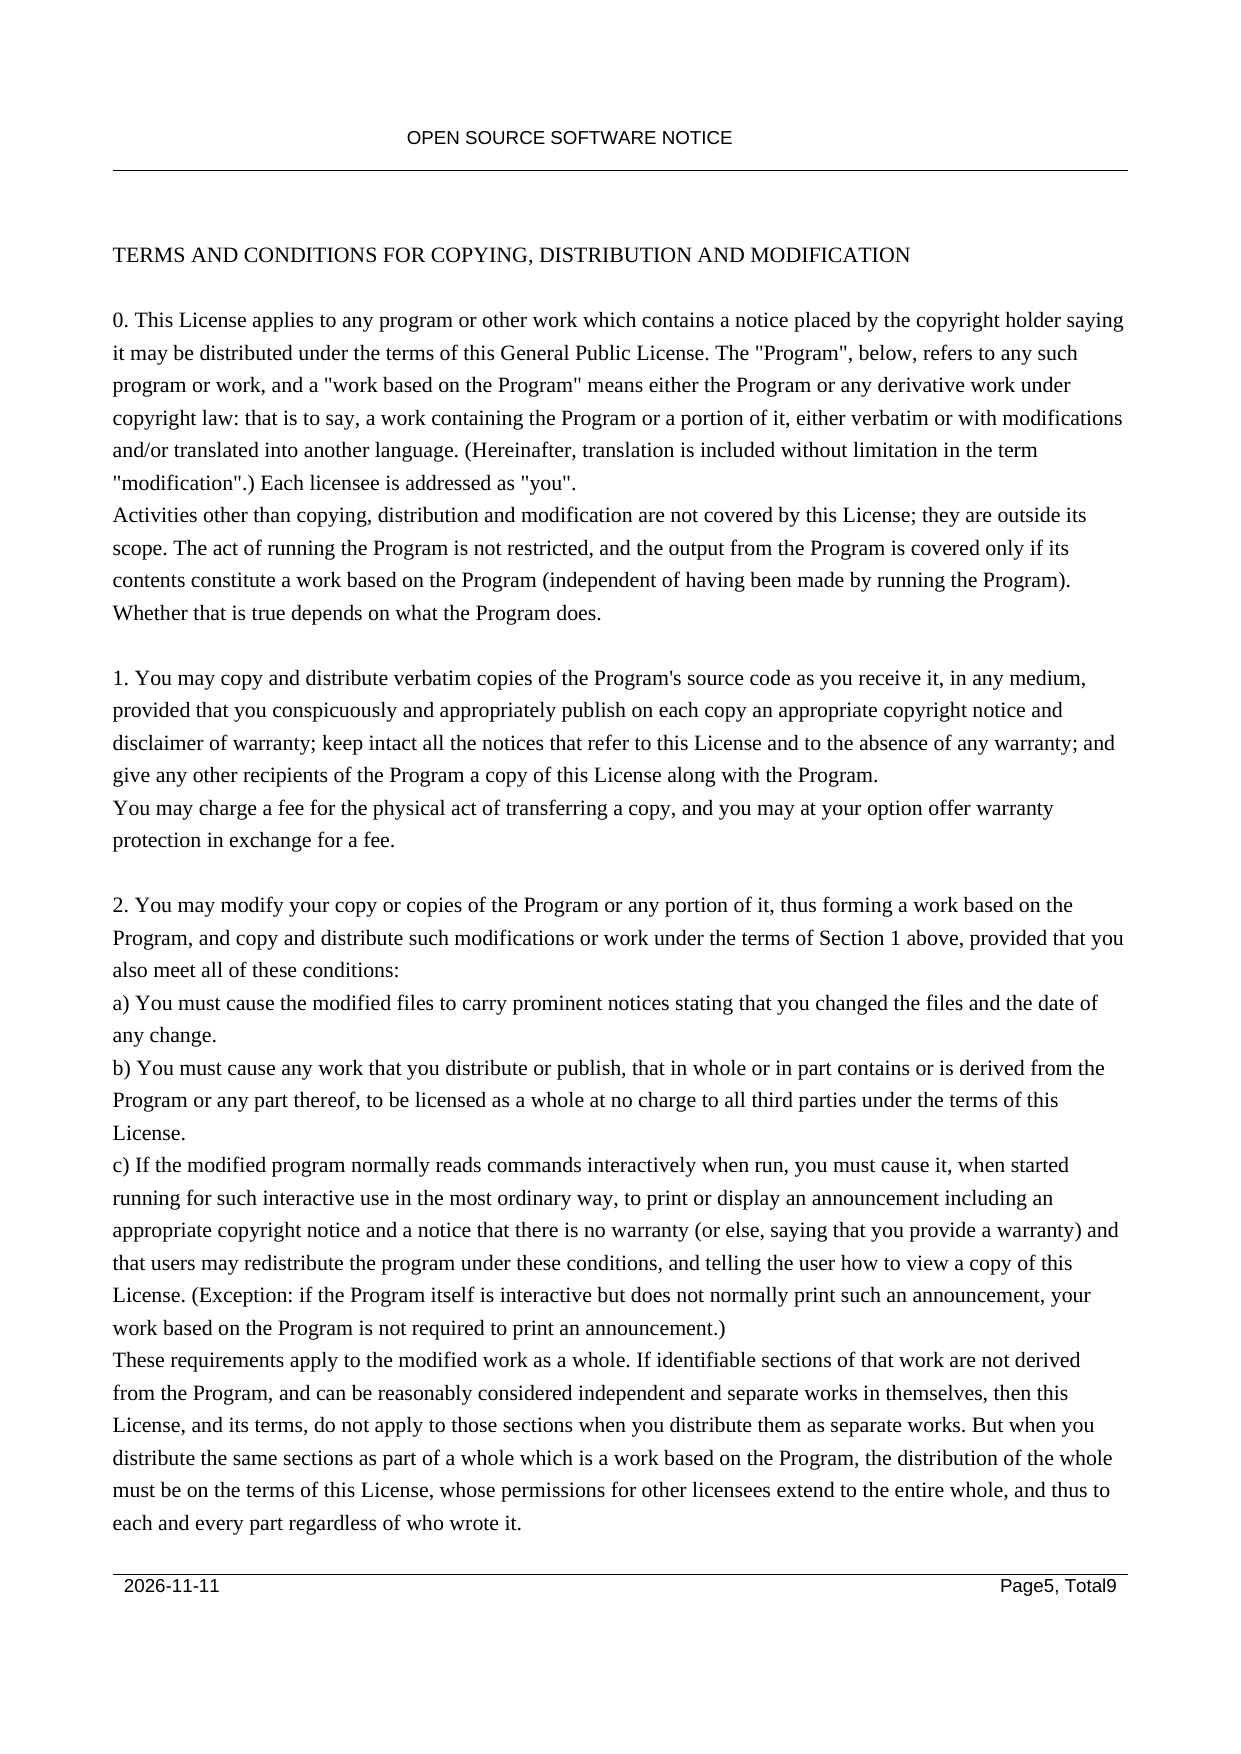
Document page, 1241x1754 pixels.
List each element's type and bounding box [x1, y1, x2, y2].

text [112, 206, 1128, 1539]
